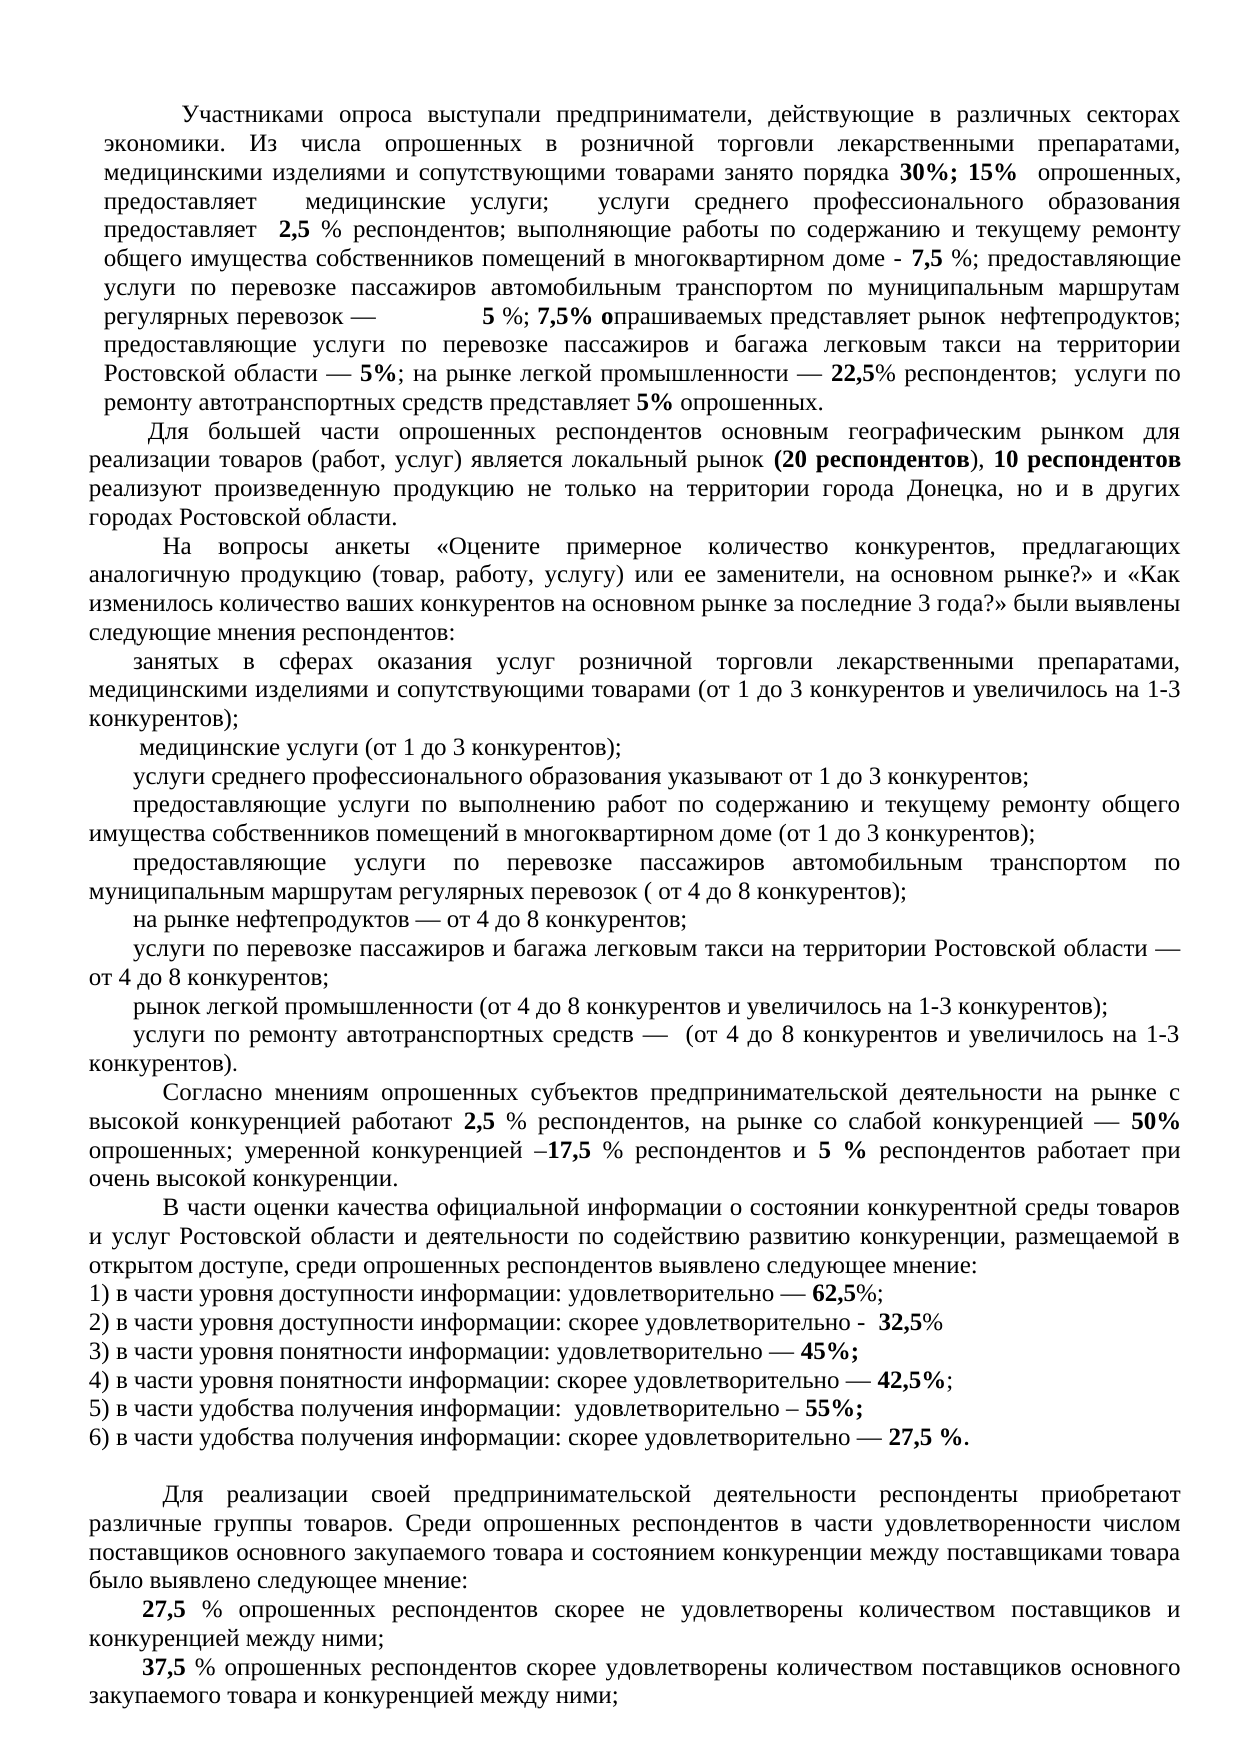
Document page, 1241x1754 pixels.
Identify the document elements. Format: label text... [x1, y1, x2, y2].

text рынок легкой промышленности (от 4 до 8 конкурентов и увеличилось на 1-3 конкурентов); [89, 991, 1181, 1019]
text 1) в части уровня доступности информации: удовлетворительно — 62,5%; [89, 1278, 1181, 1307]
text На вопросы анкеты «Оцените примерное количество конкурентов, предлагающих аналогичную продукцию (товар, работу, услугу) или ее заменители, на основном рынке?» и «Как изменилось количество ваших конкурентов на основном рынке за последние 3 года?» были выявлены следующие мнения респондентов: [89, 531, 1181, 646]
text занятых в сферах оказания услуг розничной торговли лекарственными препаратами, медицинскими изделиями и сопутствующими товарами (от 1 до 3 конкурентов и увеличилось на 1-3 конкурентов); [89, 646, 1181, 732]
text предоставляющие услуги по перевозке пассажиров автомобильным транспортом по муниципальным маршрутам регулярных перевозок ( от 4 до 8 конкурентов); [89, 847, 1181, 904]
text медицинские услуги (от 1 до 3 конкурентов); [89, 732, 1181, 761]
text 27,5 % опрошенных респондентов скорее не удовлетворены количеством поставщиков и конкуренцией между ними; [89, 1594, 1181, 1652]
text Для реализации своей предпринимательской деятельности респонденты приобретают различные группы товаров. Среди опрошенных респондентов в части удовлетворенности числом поставщиков основного закупаемого товара и состоянием конкуренции между поставщиками товара было выявлено следующее мнение: [89, 1479, 1181, 1594]
text 37,5 % опрошенных респондентов скорее удовлетворены количеством поставщиков основного закупаемого товара и конкуренцией между ними; [89, 1652, 1181, 1709]
text услуги по ремонту автотранспортных средств — (от 4 до 8 конкурентов и увеличилось на 1-3 конкурентов). [89, 1019, 1181, 1077]
text 3) в части уровня понятности информации: удовлетворительно — 45%; [89, 1336, 1181, 1365]
text Участниками опроса выступали предприниматели, действующие в различных секторах экономики. Из числа опрошенных в розничной торговли лекарственными препаратами, медицинскими изделиями и сопутствующими товарами занято порядка 30%; 15% опрошенных, предоставляет медицинские услуги; услуги среднего профессионального образования предоставляет 2,5 % респондентов; выполняющие работы по содержанию и текущему ремонту общего имущества собственников помещений в многоквартирном доме - 7,5 %; предоставляющие услуги по перевозке пассажиров автомобильным транспортом по муниципальным маршрутам регулярных перевозок — 5 %; 7,5% опрашиваемых представляет рынок нефтепродуктов; предоставляющие услуги по перевозке пассажиров и багажа легковым такси на территории Ростовской области — 5%; на рынке легкой промышленности — 22,5% респондентов; услуги по ремонту автотранспортных средств представляет 5% опрошенных. [89, 99, 1181, 416]
text 4) в части уровня понятности информации: скорее удовлетворительно — 42,5%; [89, 1365, 1181, 1393]
text услуги по перевозке пассажиров и багажа легковым такси на территории Ростовской области — от 4 до 8 конкурентов; [89, 933, 1181, 991]
text 5) в части удобства получения информации: удовлетворительно – 55%; [89, 1393, 1181, 1422]
text 2) в части уровня доступности информации: скорее удовлетворительно - 32,5% [89, 1307, 1181, 1336]
text В части оценки качества официальной информации о состоянии конкурентной среды товаров и услуг Ростовской области и деятельности по содействию развитию конкуренции, размещаемой в открытом доступе, среди опрошенных респондентов выявлено следующее мнение: [89, 1192, 1181, 1278]
text 6) в части удобства получения информации: скорее удовлетворительно — 27,5 %. [89, 1422, 1181, 1451]
text Согласно мнениям опрошенных субъектов предпринимательской деятельности на рынке с высокой конкуренцией работают 2,5 % респондентов, на рынке со слабой конкуренцией — 50% опрошенных; умеренной конкуренцией –17,5 % респондентов и 5 % респондентов работает при очень высокой конкуренции. [89, 1077, 1181, 1192]
text услуги среднего профессионального образования указывают от 1 до 3 конкурентов; [89, 761, 1181, 789]
text предоставляющие услуги по выполнению работ по содержанию и текущему ремонту общего имущества собственников помещений в многоквартирном доме (от 1 до 3 конкурентов); [89, 789, 1181, 847]
text на рынке нефтепродуктов — от 4 до 8 конкурентов; [89, 904, 1181, 933]
text Для большей части опрошенных респондентов основным географическим рынком для реализации товаров (работ, услуг) является локальный рынок (20 респондентов), 10 респондентов реализуют произведенную продукцию не только на территории города Донецка, но и в других городах Ростовской области. [89, 416, 1181, 531]
